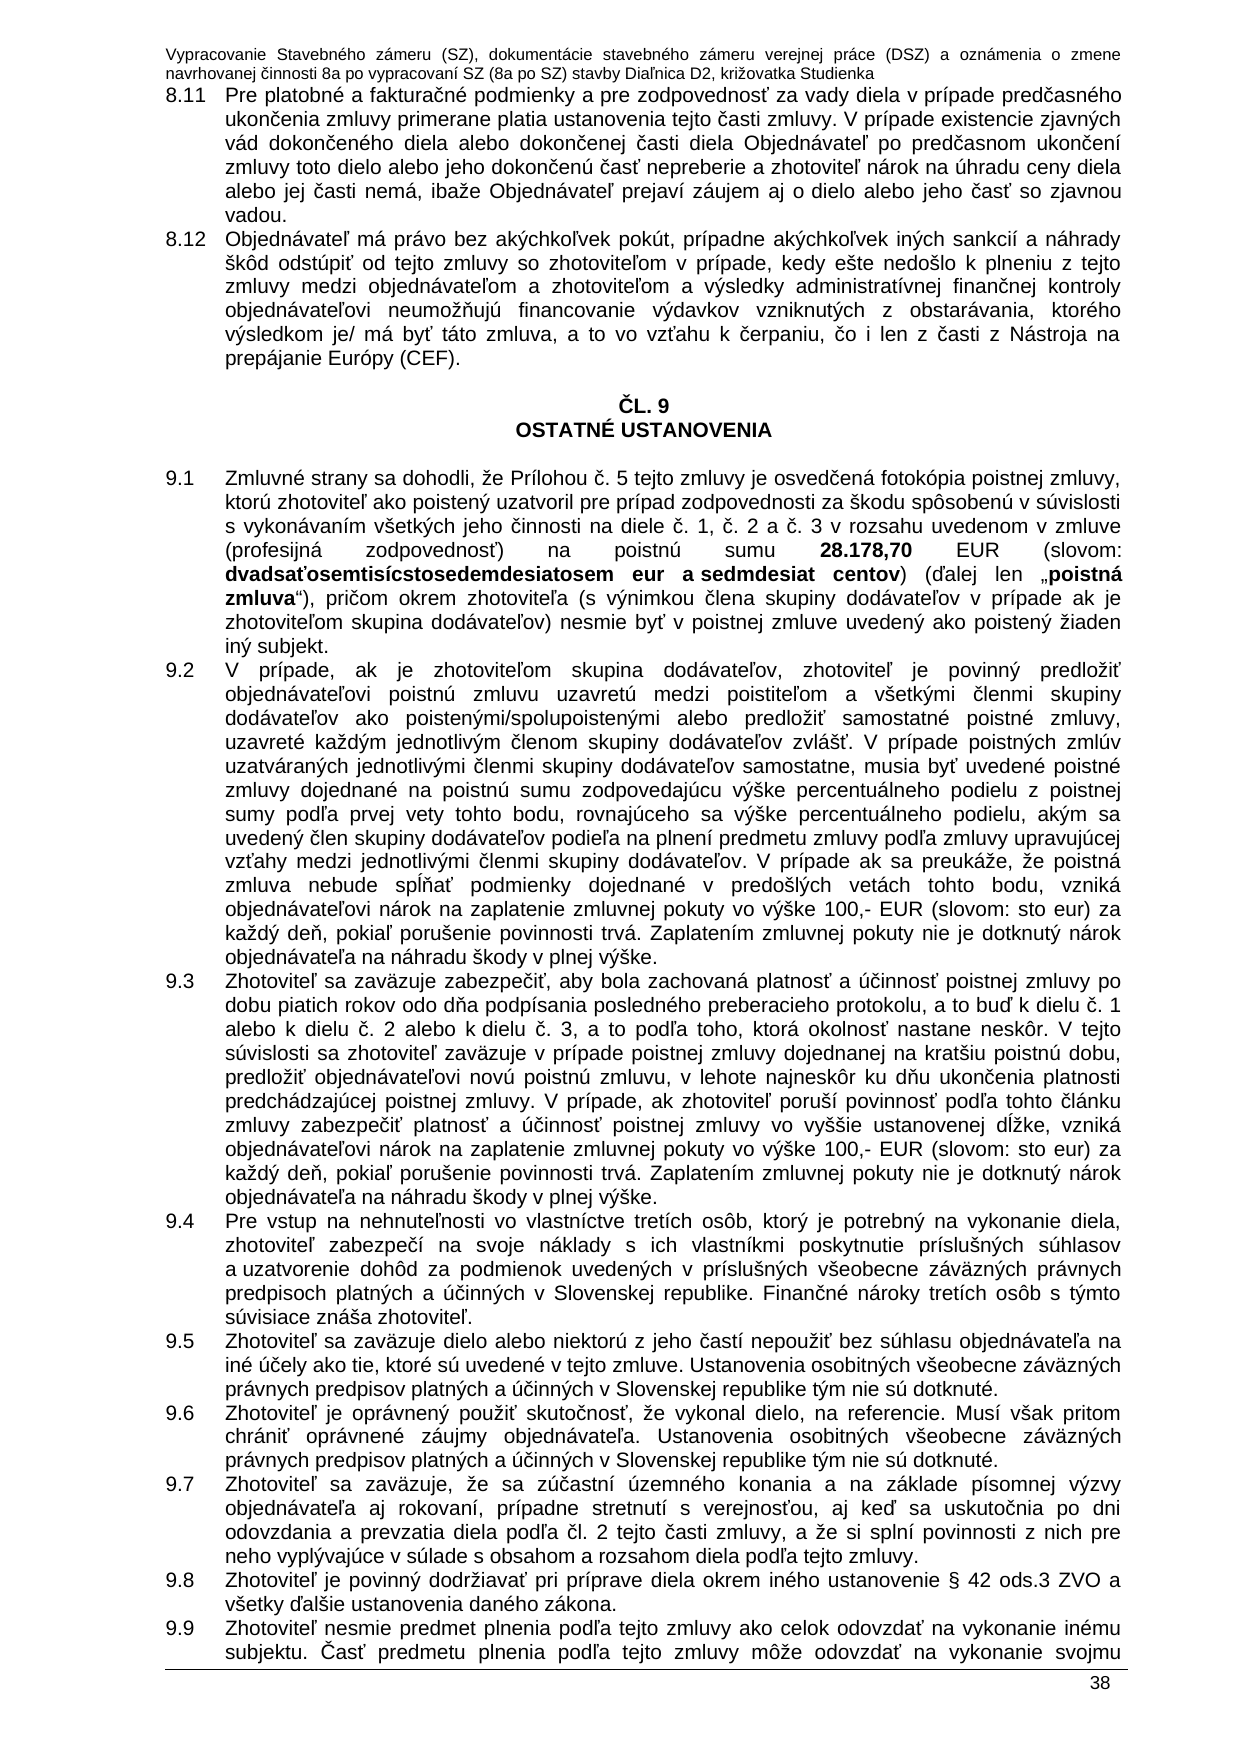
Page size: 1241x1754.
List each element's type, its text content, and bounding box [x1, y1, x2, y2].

list Objednávateľ má právo bez akýchkoľvek pokút, prípadne akýchkoľvek iných sankcií a náhrady škôd odstúpiť od tejto zmluvy so zhotoviteľom v prípade, kedy ešte nedošlo k plneniu z tejto zmluvy medzi objednávateľom a zhotoviteľom a výsledky administratívnej finančnej kontroly objednávateľovi neumožňujú financovanie výdavkov vzniknutých z obstarávania, ktorého výsledkom je/ má byť táto zmluva, a to vo vzťahu k čerpaniu, čo i len z časti z Nástroja na prepájanie Európy (CEF). [165, 226, 1122, 370]
list Zhotoviteľ sa zaväzuje dielo alebo niektorú z jeho častí nepoužiť bez súhlasu objednávateľa na iné účely ako tie, ktoré sú uvedené v tejto zmluve. Ustanovenia osobitných všeobecne záväzných právnych predpisov platných a účinných v Slovenskej republike tým nie sú dotknuté. [165, 1328, 1122, 1400]
list Pre platobné a fakturačné podmienky a pre zodpovednosť za vady diela v prípade predčasného ukončenia zmluvy primerane platia ustanovenia tejto časti zmluvy. V prípade existencie zjavných vád dokončeného diela alebo dokončenej časti diela Objednávateľ po predčasnom ukončení zmluvy toto dielo alebo jeho dokončenú časť nepreberie a zhotoviteľ nárok na úhradu ceny diela alebo jej časti nemá, ibaže Objednávateľ prejaví záujem aj o dielo alebo jeho časť so zjavnou vadou. [165, 83, 1122, 226]
text OSTATNÉ USTANOVENIA [165, 418, 1122, 442]
list Pre vstup na nehnuteľnosti vo vlastníctve tretích osôb, ktorý je potrebný na vykonanie diela, zhotoviteľ zabezpečí na svoje náklady s ich vlastníkmi poskytnutie príslušných súhlasov a uzatvorenie dohôd za podmienok uvedených v príslušných všeobecne záväzných právnych predpisoch platných a účinných v Slovenskej republike. Finančné nároky tretích osôb s týmto súvisiace znáša zhotoviteľ. [165, 1209, 1122, 1328]
list Zhotoviteľ je povinný dodržiavať pri príprave diela okrem iného ustanovenie § 42 ods.3 ZVO a všetky ďalšie ustanovenia daného zákona. [165, 1568, 1122, 1616]
list Zhotoviteľ sa zaväzuje zabezpečiť, aby bola zachovaná platnosť a účinnosť poistnej zmluvy po dobu piatich rokov odo dňa podpísania posledného preberacieho protokolu, a to buď k dielu č. 1 alebo k dielu č. 2 alebo k dielu č. 3, a to podľa toho, ktorá okolnosť nastane neskôr. V tejto súvislosti sa zhotoviteľ zaväzuje v prípade poistnej zmluvy dojednanej na kratšiu poistnú dobu, predložiť objednávateľovi novú poistnú zmluvu, v lehote najneskôr ku dňu ukončenia platnosti predchádzajúcej poistnej zmluvy. V prípade, ak zhotoviteľ poruší povinnosť podľa tohto článku zmluvy zabezpečiť platnosť a účinnosť poistnej zmluvy vo vyššie ustanovenej dĺžke, vzniká objednávateľovi nárok na zaplatenie zmluvnej pokuty vo výške 100,- EUR (slovom: sto eur) za každý deň, pokiaľ porušenie povinnosti trvá. Zaplatením zmluvnej pokuty nie je dotknutý nárok objednávateľa na náhradu škody v plnej výške. [165, 969, 1122, 1209]
list V prípade, ak je zhotoviteľom skupina dodávateľov, zhotoviteľ je povinný predložiť objednávateľovi poistnú zmluvu uzavretú medzi poistiteľom a všetkými členmi skupiny dodávateľov ako poistenými/spolupoistenými alebo predložiť samostatné poistné zmluvy, uzavreté každým jednotlivým členom skupiny dodávateľov zvlášť. V prípade poistných zmlúv uzatváraných jednotlivými členmi skupiny dodávateľov samostatne, musia byť uvedené poistné zmluvy dojednané na poistnú sumu zodpovedajúcu výške percentuálneho podielu z poistnej sumy podľa prvej vety tohto bodu, rovnajúceho sa výške percentuálneho podielu, akým sa uvedený člen skupiny dodávateľov podieľa na plnení predmetu zmluvy podľa zmluvy upravujúcej vzťahy medzi jednotlivými členmi skupiny dodávateľov. V prípade ak sa preukáže, že poistná zmluva nebude spĺňať podmienky dojednané v predošlých vetách tohto bodu, vzniká objednávateľovi nárok na zaplatenie zmluvnej pokuty vo výške 100,- EUR (slovom: sto eur) za každý deň, pokiaľ porušenie povinnosti trvá. Zaplatením zmluvnej pokuty nie je dotknutý nárok objednávateľa na náhradu škody v plnej výške. [165, 658, 1122, 969]
list Zhotoviteľ sa zaväzuje, že sa zúčastní územného konania a na základe písomnej výzvy objednávateľa aj rokovaní, prípadne stretnutí s verejnosťou, aj keď sa uskutočnia po dni odovzdania a prevzatia diela podľa čl. 2 tejto časti zmluvy, a že si splní povinnosti z nich pre neho vyplývajúce v súlade s obsahom a rozsahom diela podľa tejto zmluvy. [165, 1472, 1122, 1568]
text ČL. 9 [165, 394, 1122, 418]
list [165, 1616, 1122, 1664]
list Zhotoviteľ je oprávnený použiť skutočnosť, že vykonal dielo, na referencie. Musí však pritom chrániť oprávnené záujmy objednávateľa. Ustanovenia osobitných všeobecne záväzných právnych predpisov platných a účinných v Slovenskej republike tým nie sú dotknuté. [165, 1400, 1122, 1472]
list Zmluvné strany sa dohodli, že Prílohou č. 5 tejto zmluvy je osvedčená fotokópia poistnej zmluvy, ktorú zhotoviteľ ako poistený uzatvoril pre prípad zodpovednosti za škodu spôsobenú v súvislosti s vykonávaním všetkých jeho činnosti na diele č. 1, č. 2 a č. 3 v rozsahu uvedenom v zmluve (profesijná zodpovednosť) na poistnú sumu 28.178,70 EUR (slovom: dvadsaťosemtisícstosedemdesiatosem eur a sedmdesiat centov) (ďalej len „poistná zmluva“), pričom okrem zhotoviteľa (s výnimkou člena skupiny dodávateľov v prípade ak je zhotoviteľom skupina dodávateľov) nesmie byť v poistnej zmluve uvedený ako poistený žiaden iný subjekt. [165, 466, 1122, 658]
